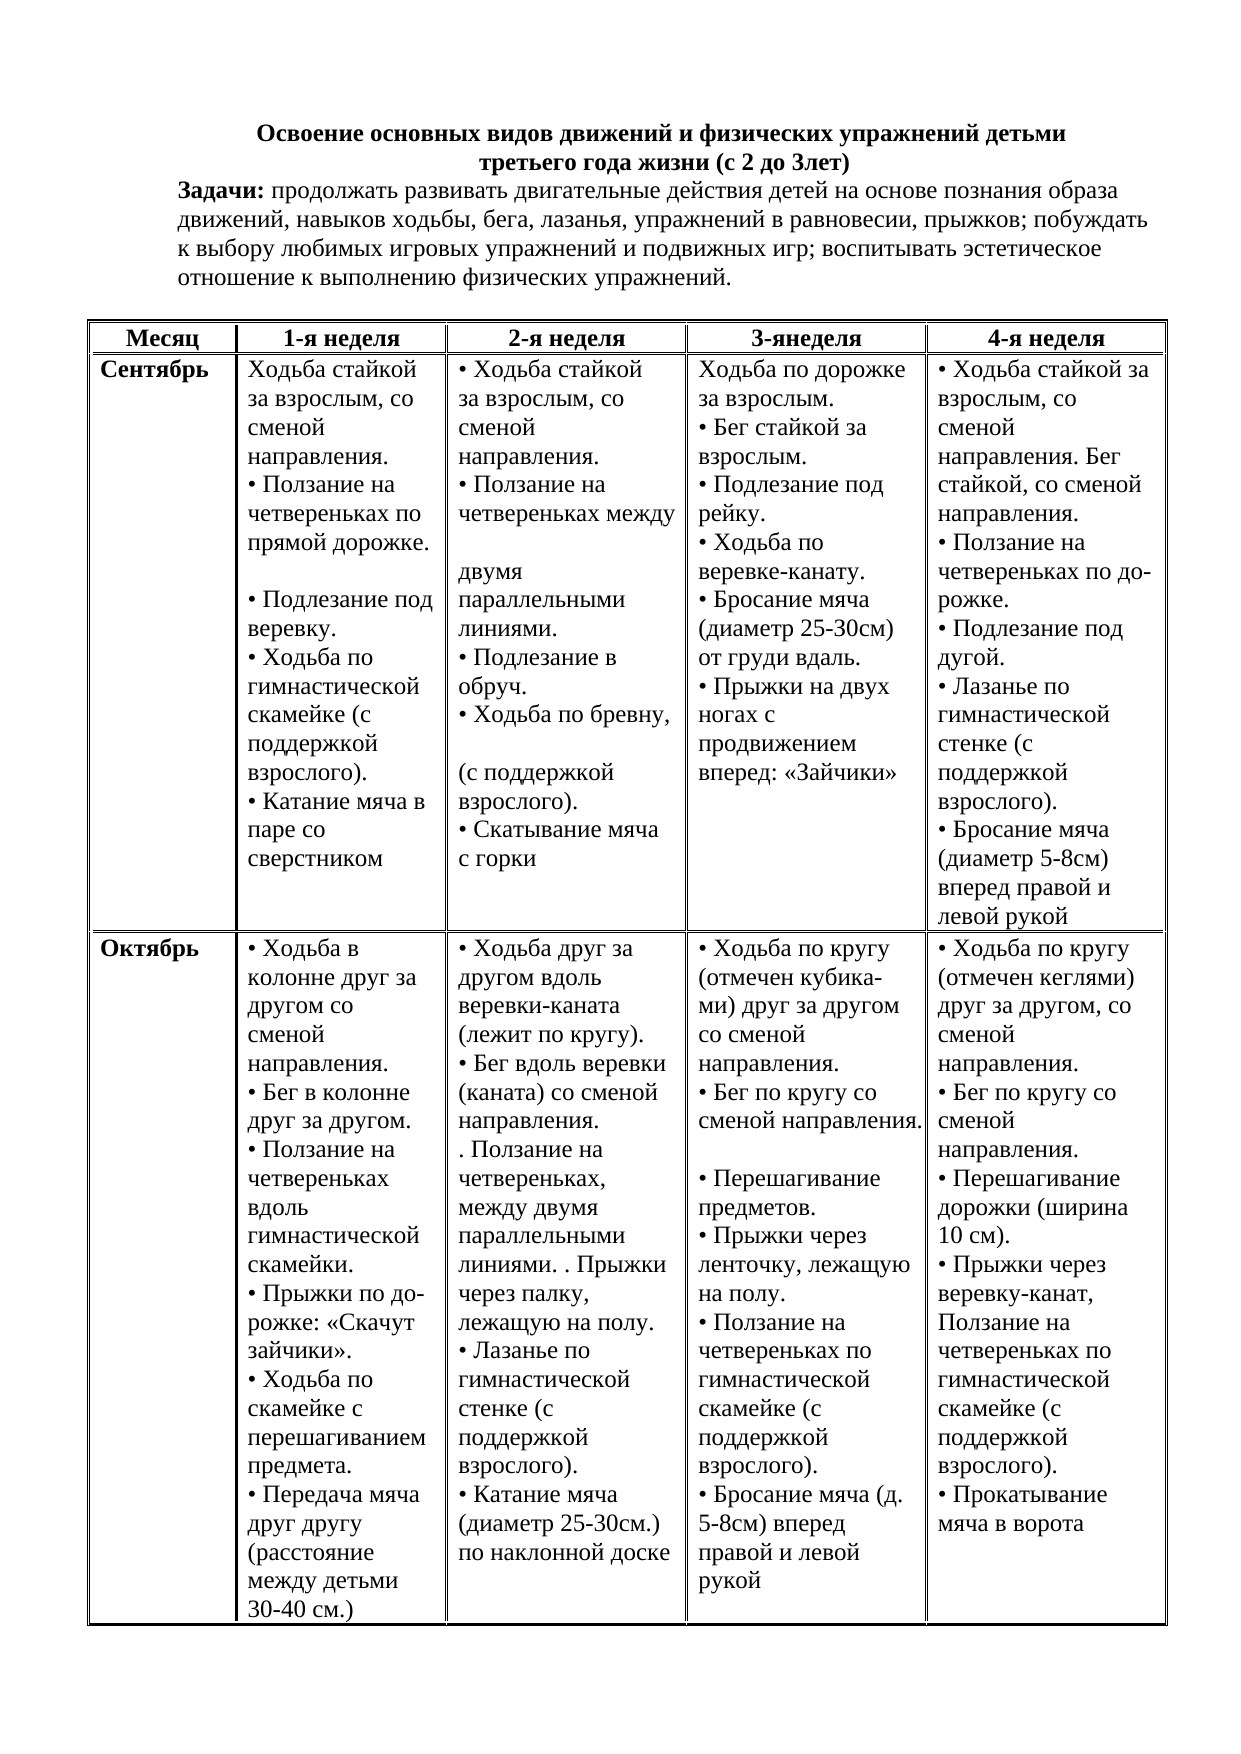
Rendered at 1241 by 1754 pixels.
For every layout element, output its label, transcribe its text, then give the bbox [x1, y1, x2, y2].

table_cell • Ходьба стайкой за взрослым, со сменой направления. Бег стайкой, со сменой направления. • Ползание на четвереньках по до- рожке. • Подлезание под дугой. • Лазанье по гимнастической стенке (с поддержкой взрослого). • Бросание мяча (диаметр 5-8cм) вперед правой и левой рукой [928, 351, 1165, 929]
table_cell Сентябрь [90, 351, 235, 929]
text Задачи: продолжать развивать двигательные действия детей на основе познания образа движений, навыков ходьбы, бега, лазанья, упражнений в равновесии, прыжков; побуждать к выбору любимых игровых упражнений и подвижных игр; воспитывать эстетическое отношение к выполнению физических упражнений. [177, 176, 1152, 291]
table_cell • Ходьба друг за другом вдоль веревки-каната (лежит по кругу). • Бег вдоль веревки (каната) со сменой направления. . Ползание на четвереньках, между двумя параллельными линиями. . Прыжки через палку, лежащую на полу. • Лазанье по гимнастической стенке (с поддержкой взрослого). • Катание мяча (диаметр 25-30см.) по наклонной доске [447, 933, 687, 1623]
table_cell Ходьба стайкой за взрослым, со сменой направления. • Ползание на четвереньках по прямой дорожке. • Подлезание под веревку. • Ходьба по гимнастической скамейке (с поддержкой взрослого). • Катание мяча в паре со сверстником [238, 355, 445, 929]
table_header 3-янеделя [687, 323, 926, 351]
table_header Месяц [90, 323, 236, 351]
table_cell • Ходьба по кругу (отмечен кубика- ми) друг за другом со сменой направления. • Бег по кругу со сменой направления. • Перешагивание предметов. • Прыжки через ленточку, лежащую на полу. • Ползание на четвереньках по гимнастической скамейке (с поддержкой взрослого). • Бросание мяча (д. 5-8см) вперед правой и левой рукой [687, 933, 926, 1623]
table_cell • Ходьба в колонне друг за другом со сменой направления. • Бег в колонне друг за другом. • Ползание на четвереньках вдоль гимнастической скамейки. • Прыжки по до- рожке: «Скачут зайчики». • Ходьба по скамейке с перешагиванием предмета. • Передача мяча друг другу (расстояние между детьми 30-40 см.) [236, 933, 447, 1623]
text Освоение основных видов движений и физических упражнений детьми третьего года жизни (с 2 до 3лет) [177, 118, 1152, 176]
table_header 2-я неделя [447, 323, 687, 351]
table_header 1-я неделя [236, 323, 447, 351]
table_cell • Ходьба стайкой за взрослым, со сменой направления. • Ползание на четвереньках между двумя параллельными линиями. • Подлезание в обруч. • Ходьба по бревну, (с поддержкой взрослого). • Скатывание мяча с горки [448, 355, 685, 929]
table_cell Октябрь [90, 930, 236, 1623]
table_cell • Ходьба по кругу (отмечен кеглями) друг за другом, со сменой направления. • Бег по кругу со сменой направления. • Перешагивание дорожки (ширина 10 см). • Прыжки через веревку-канат, Ползание на четвереньках по гимнастической скамейке (с поддержкой взрослого). • Прокатывание мяча в ворота [926, 930, 1165, 1623]
table_header 4-я неделя [926, 323, 1165, 351]
table_cell Ходьба по дорожке за взрослым. • Бег стайкой за взрослым. • Подлезание под рейку. • Ходьба по веревке-канату. • Бросание мяча (диаметр 25-З0cм) от груди вдаль. • Прыжки на двух ногах с продвижением вперед: «Зайчики» [688, 355, 925, 929]
